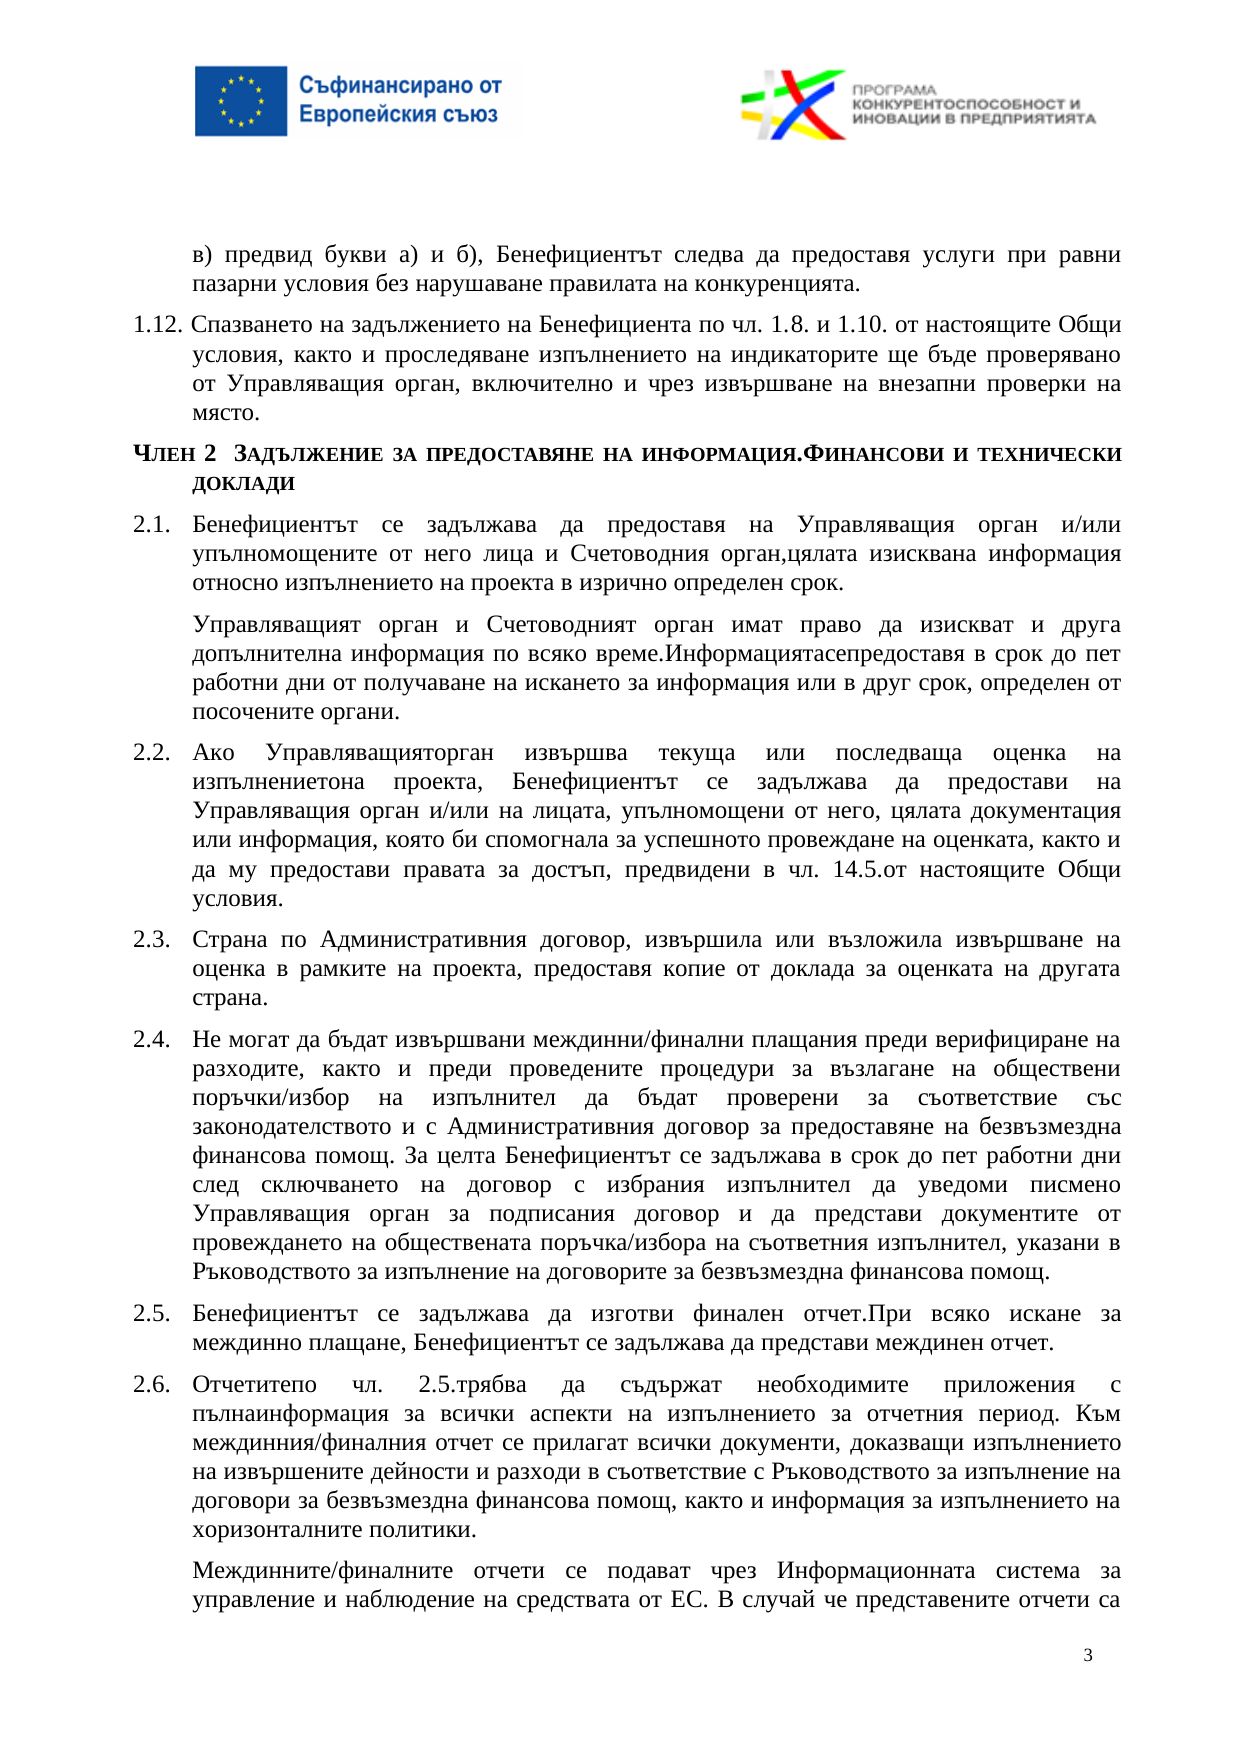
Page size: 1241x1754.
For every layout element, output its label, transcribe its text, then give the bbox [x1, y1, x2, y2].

list 2.5. Бенефициентът се задължава да изготви финален отчет.При всяко искане за междинно плащане, Бенефициентът се задължава да представи междинен отчет. [133, 1298, 1122, 1356]
text 1.12. Спазването на задължението на Бенефициента по чл. 1.8. и 1.10. от настоящите Общи условия, както и проследяване изпълнението на индикаторите ще бъде проверявано от Управляващия орган, включително и чрез извършване на внезапни проверки на място. [133, 309, 1122, 426]
subtitle Член 2 Задължение за предоставяне на информация.Финансови и технически доклади [133, 438, 1122, 496]
list 2.3. Страна по Административния договор, извършила или възложила извършване на оценка в рамките на проекта, предоставя копие от доклада за оценката на другата страна. [133, 924, 1122, 1011]
list 2.6. Отчетитепо чл. 2.5.трябва да съдържат необходимите приложения с пълнаинформация за всички аспекти на изпълнението за отчетния период. Към междинния/финалния отчет се прилагат всички документи, доказващи изпълнението на извършените дейности и разходи в съответствие с Ръководството за изпълнение на договори за безвъзмездна финансова помощ, както и информация за изпълнението на хоризонталните политики. [133, 1368, 1122, 1543]
list Управляващият орган и Счетоводният орган имат право да изискват и друга допълнителна информация по всяко време.Информациятасепредоставя в срок до пет работни дни от получаване на искането за информация или в друг срок, определен от посочените органи. [192, 608, 1122, 725]
list 2.2. Ако Управляващияторган извършва текуща или последваща оценка на изпълнениетона проекта, Бенефициентът се задължава да предостави на Управляващия орган и/или на лицата, упълномощени от него, цялата документация или информация, която би спомогнала за успешното провеждане на оценката, както и да му предостави правата за достъп, предвидени в чл. 14.5.от настоящите Общи условия. [133, 737, 1122, 912]
text 2.1. Бенефициентът се задължава да предоставя на Управляващия орган и/или упълномощените от него лица и Счетоводния орган,цялата изисквана информация относно изпълнението на проекта в изрично определен срок. [133, 509, 1122, 596]
text в) предвид букви а) и б), Бенефициентът следва да предоставя услуги при равни пазарни условия без нарушаване правилата на конкуренцията. [192, 239, 1122, 297]
picture [739, 62, 1100, 149]
list 2.4. Не могат да бъдат извършвани междинни/финални плащания преди верифициране на разходите, както и преди проведените процедури за възлагане на обществени поръчки/избор на изпълнител да бъдат проверени за съответствие със законодателството и с Административния договор за предоставяне на безвъзмездна финансова помощ. За целта Бенефициентът се задължава в срок до пет работни дни след сключването на договор с избрания изпълнител да уведоми писмено Управляващия орган за подписания договор и да представи документите от провеждането на обществената поръчка/избора на съответния изпълнител, указани в Ръководството за изпълнение на договорите за безвъзмездна финансова помощ. [133, 1024, 1122, 1285]
picture [191, 62, 522, 141]
